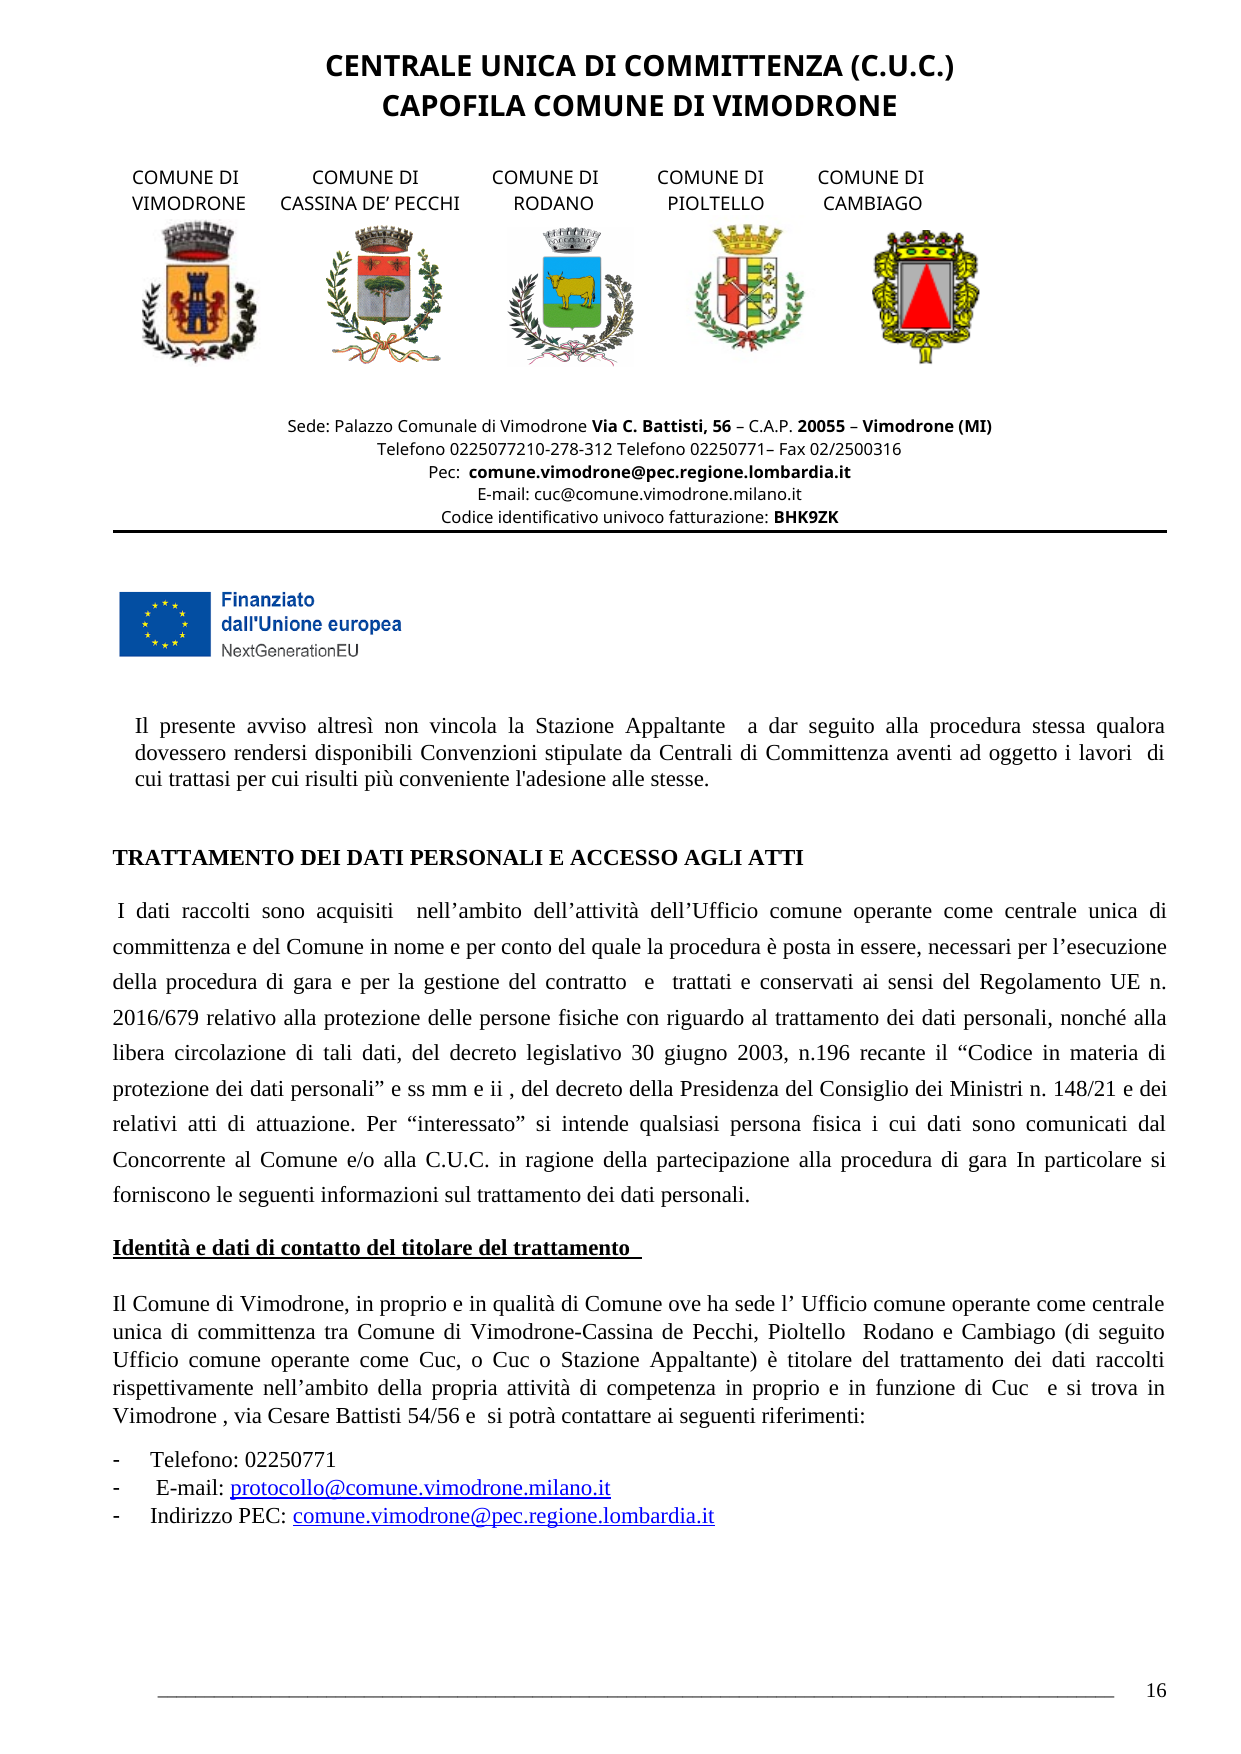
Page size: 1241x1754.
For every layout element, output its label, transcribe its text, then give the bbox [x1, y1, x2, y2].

picture [319, 222, 449, 367]
text Il presente avviso altresì non vincola la Stazione Appaltante a dar seguito alla procedura stessa qualora dovessero rendersi disponibili Convenzioni stipulate da Centrali di Committenza aventi ad oggetto i lavori di cui trattasi per cui risulti più conveniente l'adesione alle stesse. [134, 713, 1167, 792]
list Indirizzo PEC: comune.vimodrone@pec.regione.lombardia.it [112, 1502, 1167, 1529]
text I dati raccolti sono acquisiti nell’ambito dell’attività dell’Ufficio comune operante come centrale unica di committenza e del Comune in nome e per conto del quale la procedura è posta in essere, necessari per l’esecuzione della procedura di gara e per la gestione del contratto e trattati e conservati ai sensi del Regolamento UE n. 2016/679 relativo alla protezione delle persone fisiche con riguardo al trattamento dei dati personali, nonché alla libera circolazione di tali dati, del decreto legislativo 30 giugno 2003, n.196 recante il “Codice in materia di protezione dei dati personali” e ss mm e ii , del decreto della Presidenza del Consiglio dei Ministri n. 148/21 e dei relativi atti di attuazione. Per “interessato” si intende qualsiasi persona fisica i cui dati sono comunicati dal Concorrente al Comune e/o alla C.U.C. in ragione della partecipazione alla procedura di gara In particolare si forniscono le seguenti informazioni sul trattamento dei dati personali. [112, 897, 1169, 1208]
text TRATTAMENTO DEI DATI PERSONALI E ACCESSO AGLI ATTI [112, 844, 1167, 871]
picture [112, 581, 426, 665]
picture [507, 227, 634, 367]
list E-mail: protocollo@comune.vimodrone.milano.it [112, 1474, 1167, 1501]
text Identità e dati di contatto del titolare del trattamento [112, 1238, 1169, 1260]
text Il Comune di Vimodrone, in proprio e in qualità di Comune ove ha sede l’ Ufficio comune operante come centrale unica di committenza tra Comune di Vimodrone-Cassina de Pecchi, Pioltello Rodano e Cambiago (di seguito Ufficio comune operante come Cuc, o Cuc o Stazione Appaltante) è titolare del trattamento dei dati raccolti rispettivamente nell’ambito della propria attività di competenza in proprio e in funzione di Cuc e si trova in Vimodrone , via Cesare Battisti 54/56 e si potrà contattare ai seguenti riferimenti: [112, 1290, 1167, 1428]
picture [141, 219, 261, 367]
list Telefono: 02250771 [112, 1446, 1167, 1473]
picture [872, 230, 983, 367]
picture [663, 215, 838, 367]
